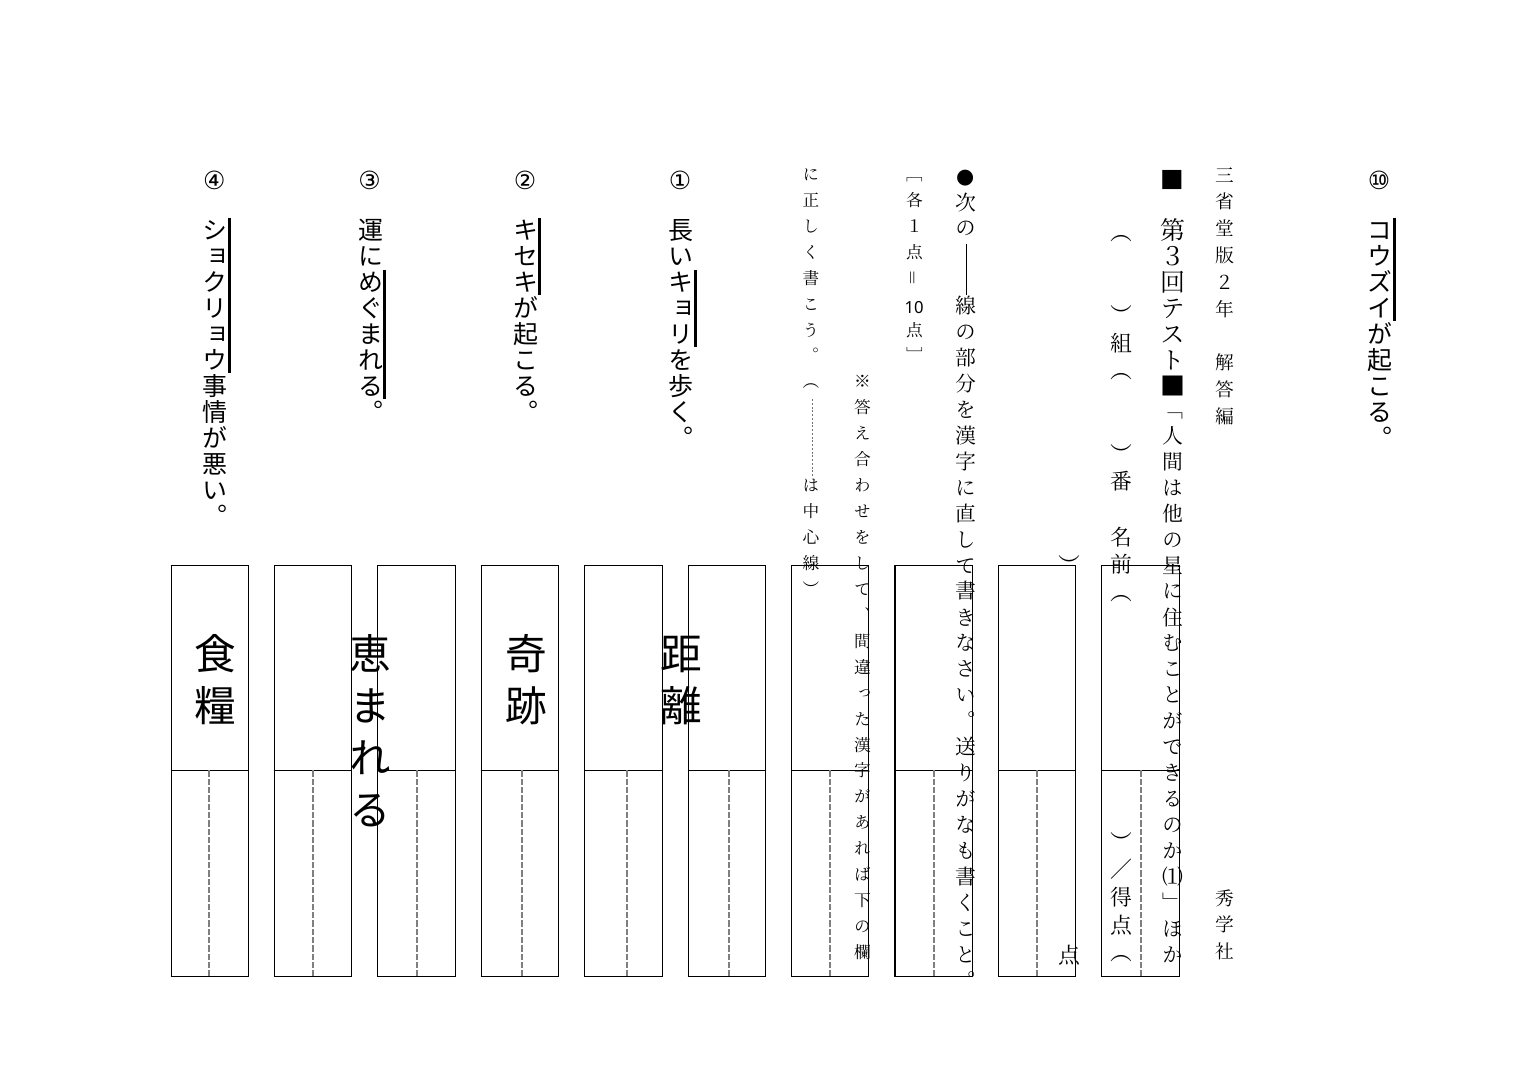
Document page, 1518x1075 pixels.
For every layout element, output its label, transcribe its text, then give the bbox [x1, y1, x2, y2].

text ②キセキが起こる。 奇跡 [474, 166, 578, 969]
text ※答え合わせをして、間違った漢字があれば下の欄に正しく書こう。（ は中心線） [785, 166, 888, 969]
text ③運にめぐまれる。 恵まれる [319, 166, 422, 969]
text （ ）組（ ）番 名前（ ）／得点（ ）点 [1043, 166, 1147, 969]
text ■第３回テスト■「人間は他の星に住むことができるのか⑴」ほか [1147, 166, 1199, 969]
text ⑩コウズイが起こる。 [1354, 166, 1406, 969]
text ①長いキョリを歩く。 距離 [629, 166, 733, 969]
text ●次の 線の部分を漢字に直して書きなさい。送りがなも書くこと。［各１点＝10点］ [888, 166, 992, 969]
text 三省堂版２年 解答編 秀学社 [1199, 166, 1251, 969]
text ④ショクリョウ事情が悪い。 食糧 [163, 166, 267, 969]
